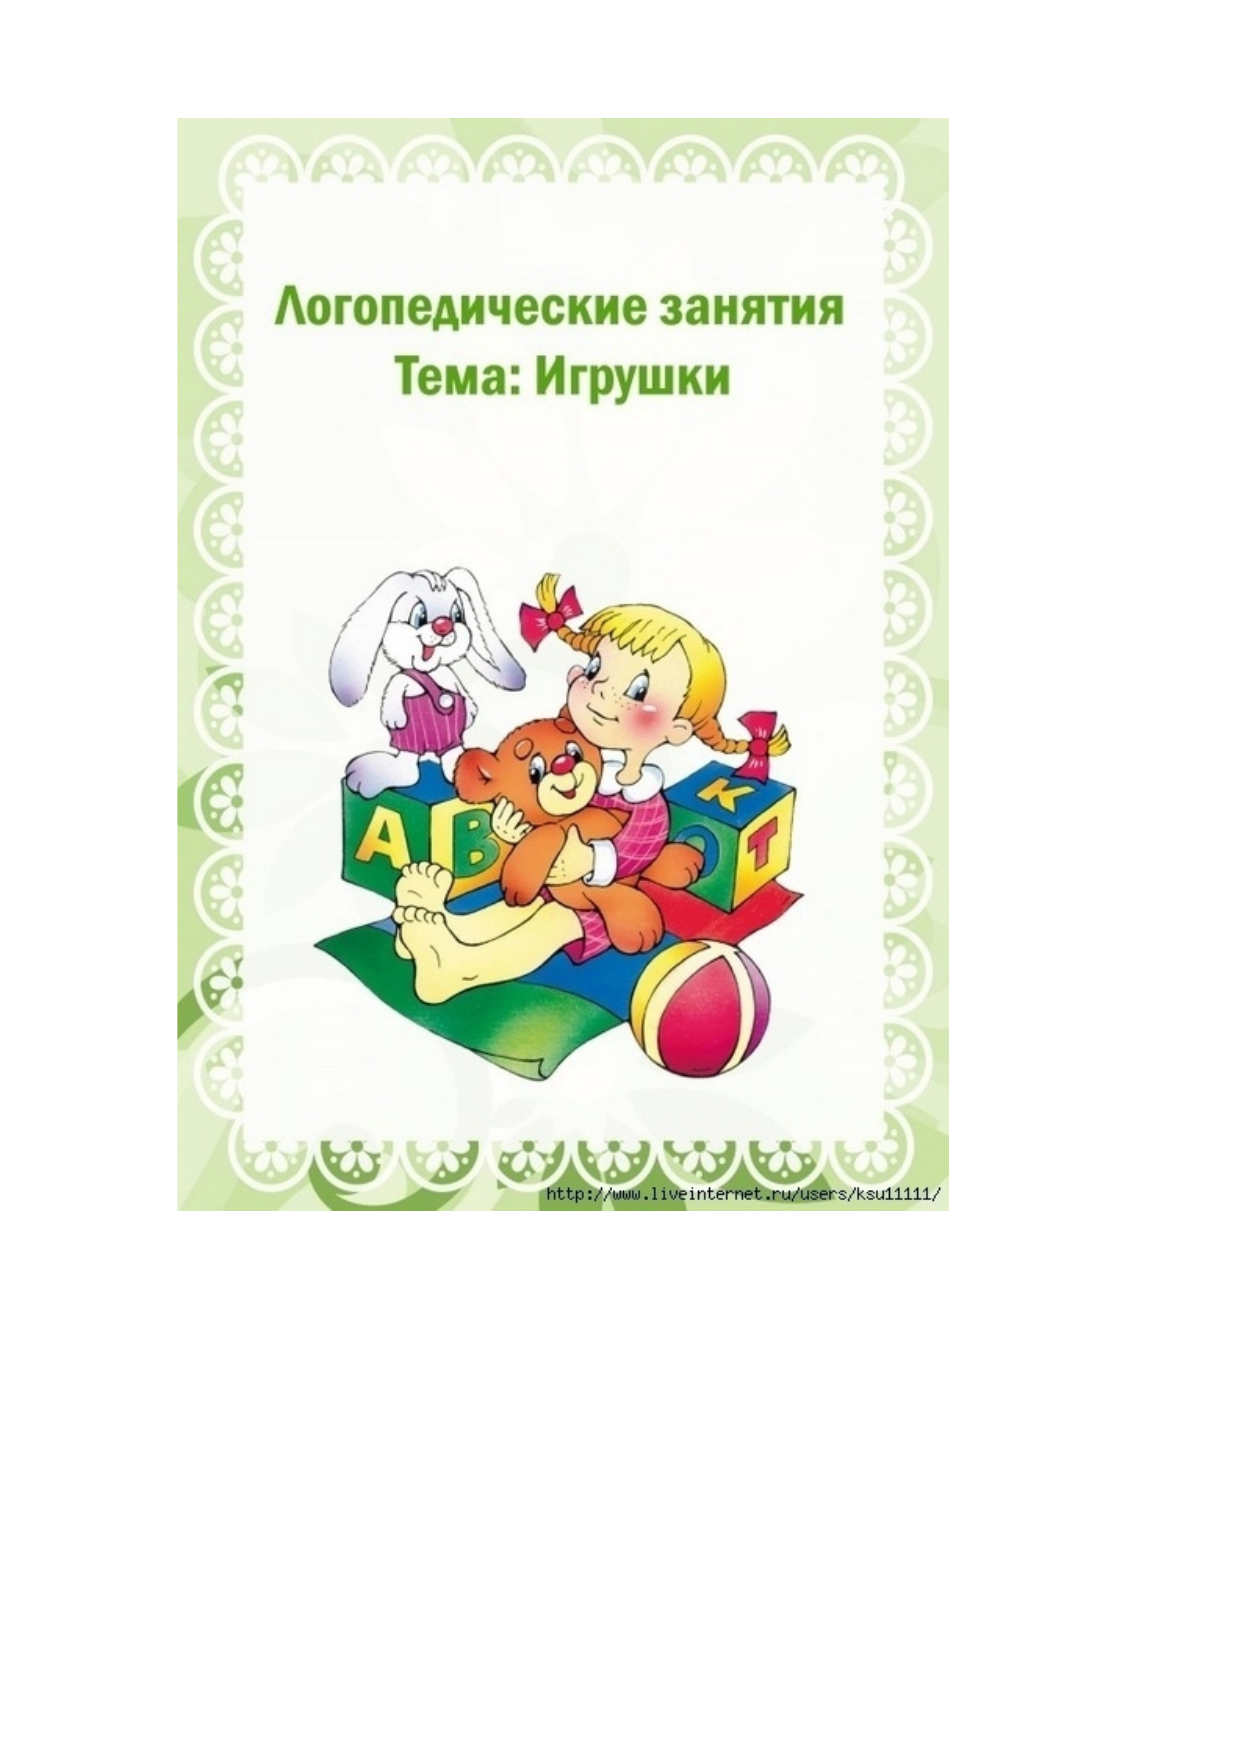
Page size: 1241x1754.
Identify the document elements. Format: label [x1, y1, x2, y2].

picture [177, 118, 949, 1211]
